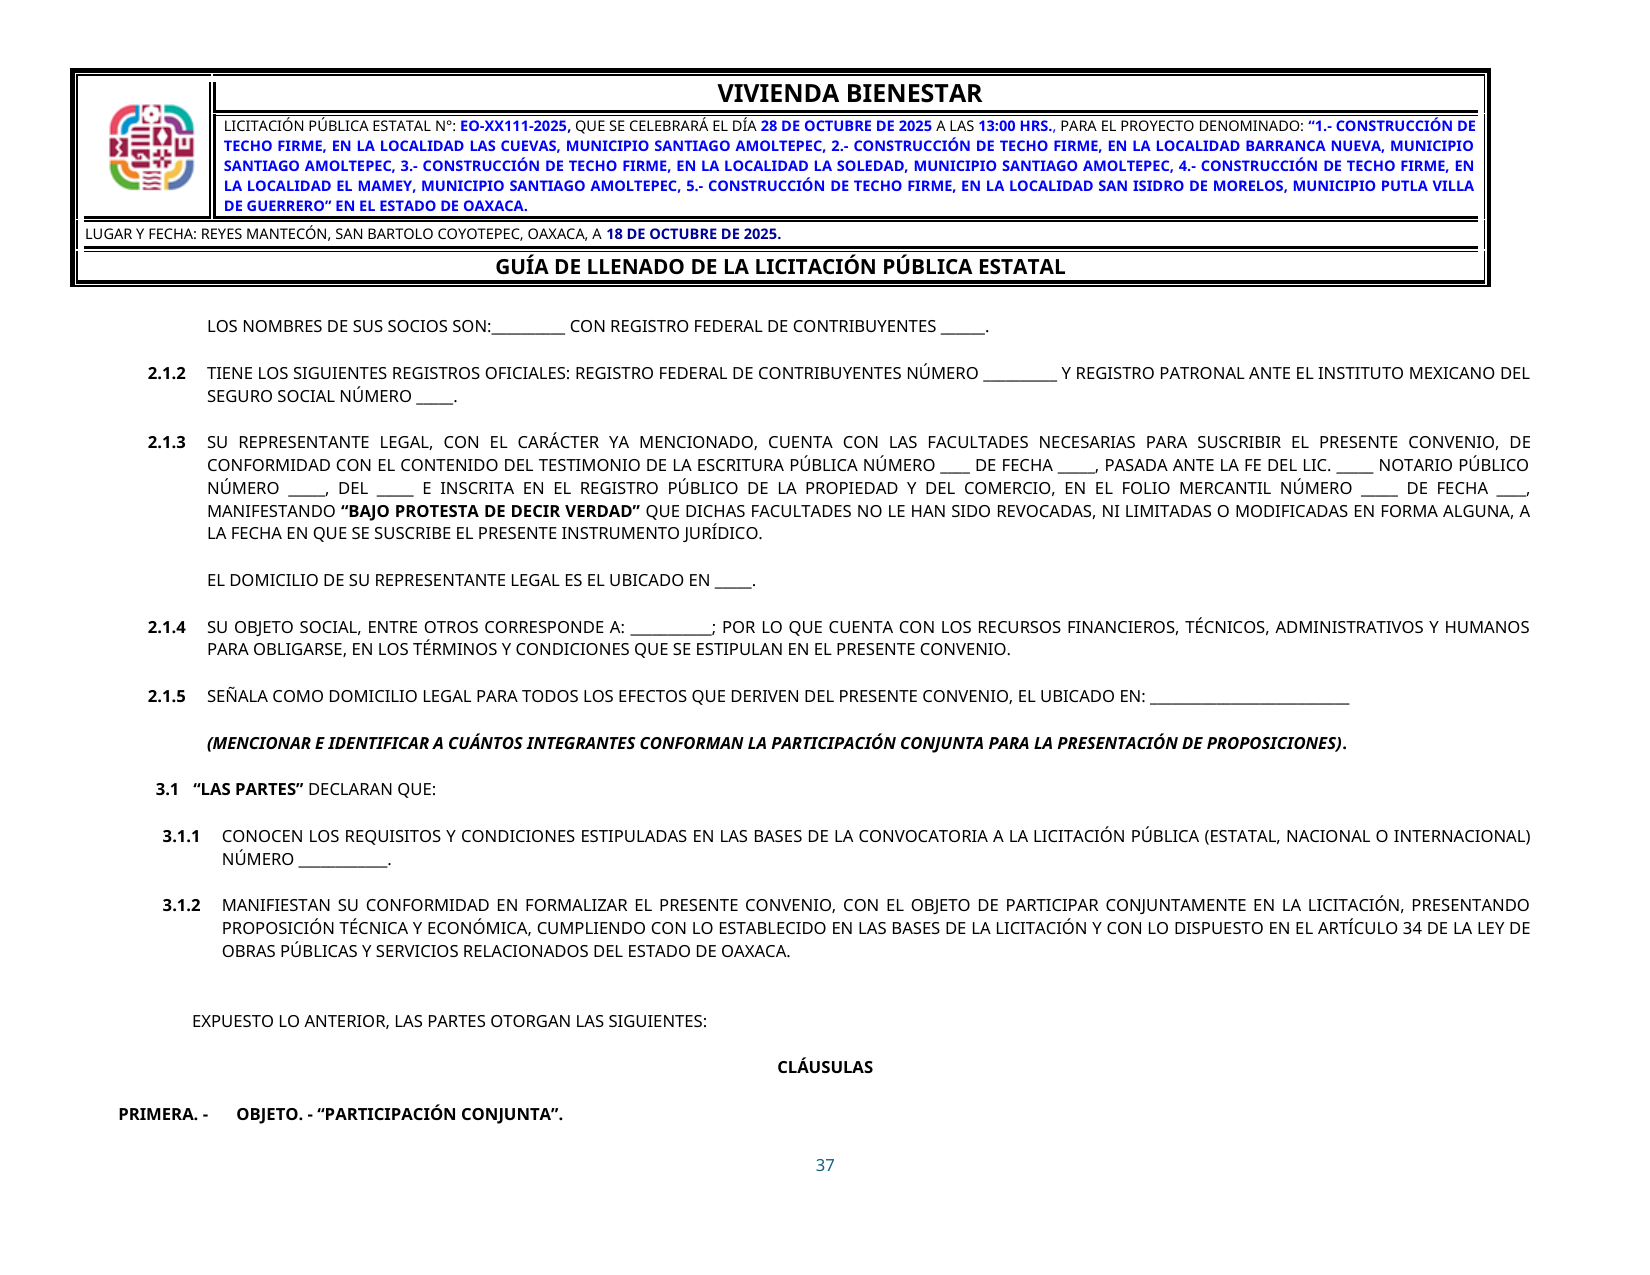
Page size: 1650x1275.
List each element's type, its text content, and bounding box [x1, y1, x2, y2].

list “LAS PARTES” DECLARAN QUE: [156, 778, 1532, 801]
text EL DOMICILIO DE SU REPRESENTANTE LEGAL ES EL UBICADO EN _____. [207, 569, 1532, 591]
text (MENCIONAR E IDENTIFICAR A CUÁNTOS INTEGRANTES CONFORMAN LA PARTICIPACIÓN CONJUNTA PARA LA PRESENTACIÓN DE PROPOSICIONES). [207, 731, 1532, 754]
text 3.1.2 MANIFIESTAN SU CONFORMIDAD EN FORMALIZAR EL PRESENTE CONVENIO, CON EL OBJETO DE PARTICIPAR CONJUNTAMENTE EN LA LICITACIÓN, PRESENTANDO PROPOSICIÓN TÉCNICA Y ECONÓMICA, CUMPLIENDO CON LO ESTABLECIDO EN LAS BASES DE LA LICITACIÓN Y CON LO DISPUESTO EN EL ARTÍCULO 34 DE LA LEY DE OBRAS PÚBLICAS Y SERVICIOS RELACIONADOS DEL ESTADO DE OAXACA. [162, 894, 1532, 962]
text 2.1.4 SU OBJETO SOCIAL, ENTRE OTROS CORRESPONDE A: ___________; POR LO QUE CUENTA CON LOS RECURSOS FINANCIEROS, TÉCNICOS, ADMINISTRATIVOS Y HUMANOS PARA OBLIGARSE, EN LOS TÉRMINOS Y CONDICIONES QUE SE ESTIPULAN EN EL PRESENTE CONVENIO. [148, 615, 1532, 661]
text CLÁUSULAS [118, 1056, 1532, 1079]
text 2.1.2 TIENE LOS SIGUIENTES REGISTROS OFICIALES: REGISTRO FEDERAL DE CONTRIBUYENTES NÚMERO __________ Y REGISTRO PATRONAL ANTE EL INSTITUTO MEXICANO DEL SEGURO SOCIAL NÚMERO _____. [148, 362, 1532, 407]
list CONOCEN LOS REQUISITOS Y CONDICIONES ESTIPULADAS EN LAS BASES DE LA CONVOCATORIA A LA LICITACIÓN PÚBLICA (ESTATAL, NACIONAL O INTERNACIONAL) NÚMERO ____________. [162, 825, 1532, 870]
text EXPUESTO LO ANTERIOR, LAS PARTES OTORGAN LAS SIGUIENTES: [192, 1009, 1532, 1032]
picture [98, 97, 205, 196]
text LOS NOMBRES DE SUS SOCIOS SON:__________ CON REGISTRO FEDERAL DE CONTRIBUYENTES ______. [207, 315, 1532, 338]
text 2.1.3 SU REPRESENTANTE LEGAL, CON EL CARÁCTER YA MENCIONADO, CUENTA CON LAS FACULTADES NECESARIAS PARA SUSCRIBIR EL PRESENTE CONVENIO, DE CONFORMIDAD CON EL CONTENIDO DEL TESTIMONIO DE LA ESCRITURA PÚBLICA NÚMERO ____ DE FECHA _____, PASADA ANTE LA FE DEL LIC. _____ NOTARIO PÚBLICO NÚMERO _____, DEL _____ E INSCRITA EN EL REGISTRO PÚBLICO DE LA PROPIEDAD Y DEL COMERCIO, EN EL FOLIO MERCANTIL NÚMERO _____ DE FECHA ____, MANIFESTANDO “BAJO PROTESTA DE DECIR VERDAD” QUE DICHAS FACULTADES NO LE HAN SIDO REVOCADAS, NI LIMITADAS O MODIFICADAS EN FORMA ALGUNA, A LA FECHA EN QUE SE SUSCRIBE EL PRESENTE INSTRUMENTO JURÍDICO. [148, 431, 1532, 545]
text PRIMERA. - OBJETO. - “PARTICIPACIÓN CONJUNTA”. [118, 1103, 1532, 1126]
text 2.1.5 SEÑALA COMO DOMICILIO LEGAL PARA TODOS LOS EFECTOS QUE DERIVEN DEL PRESENTE CONVENIO, EL UBICADO EN: ___________________________ [148, 685, 1532, 707]
